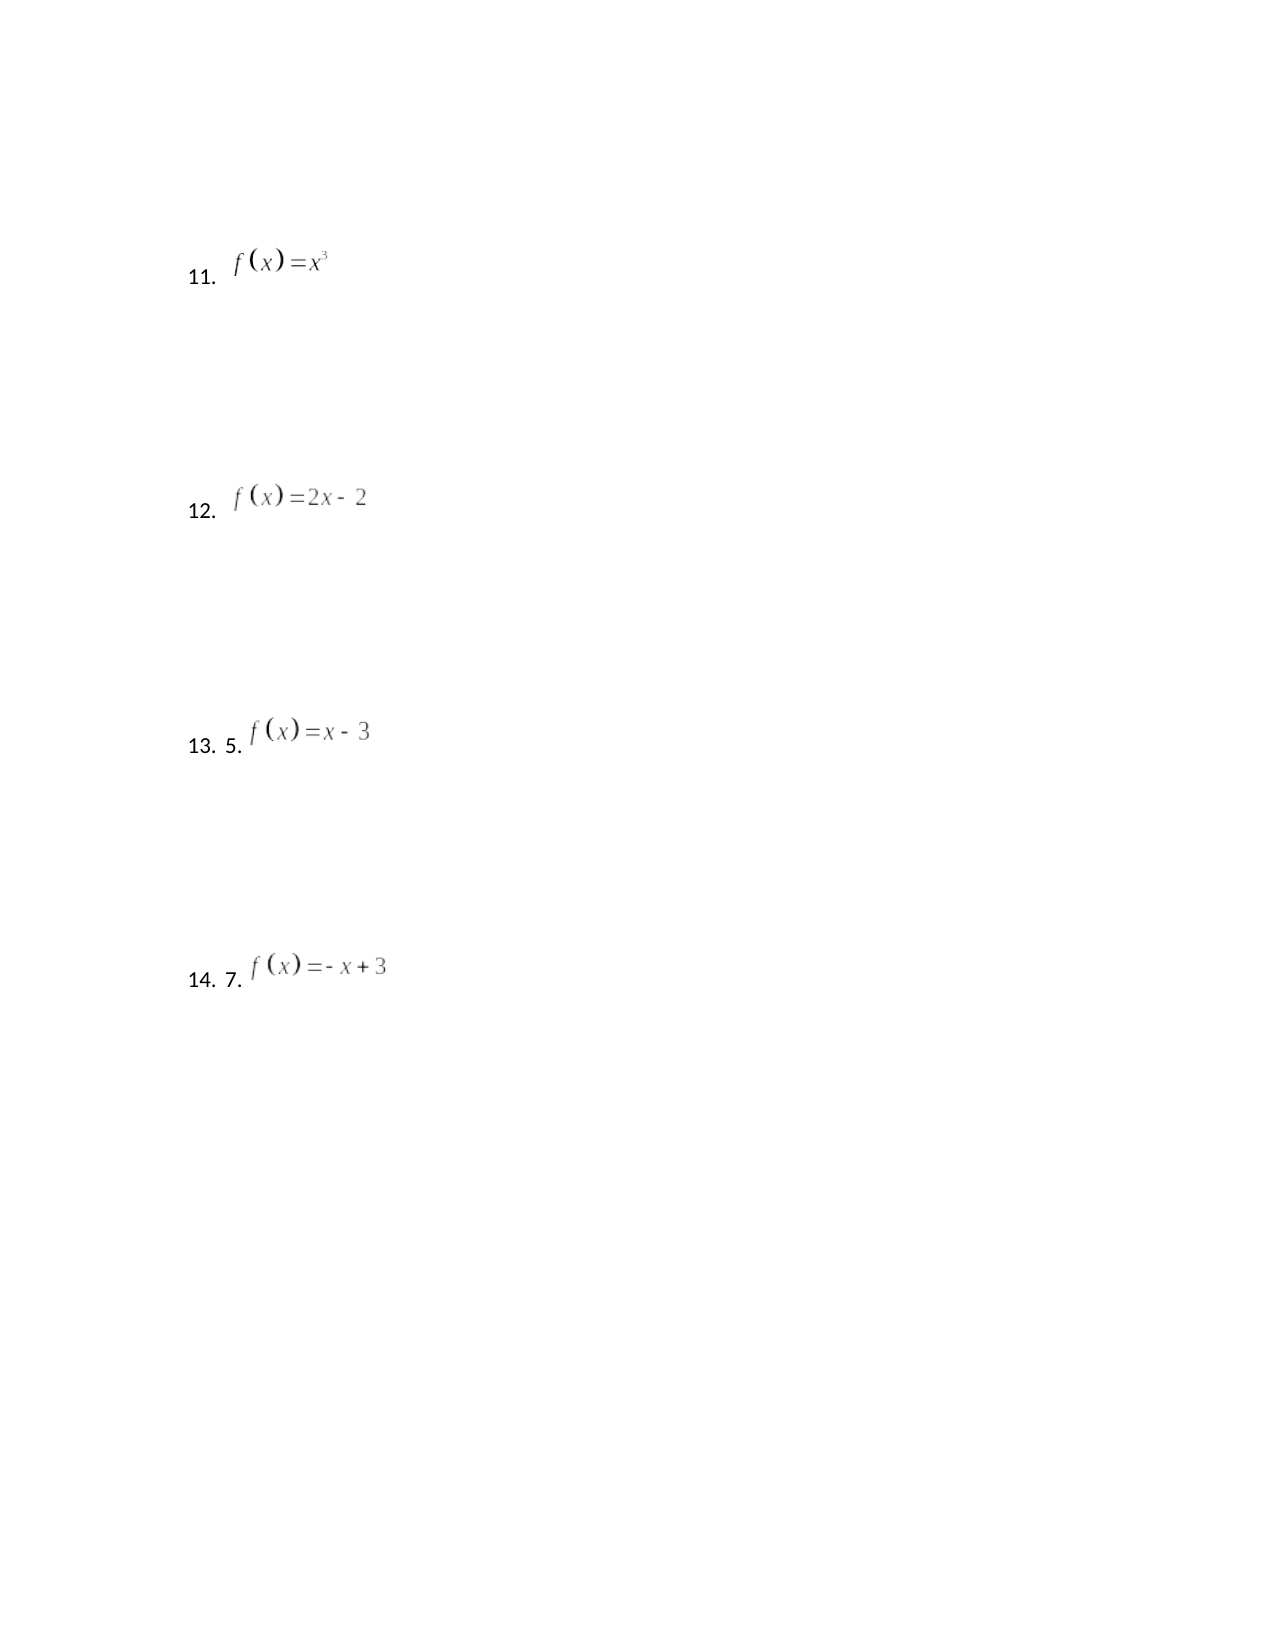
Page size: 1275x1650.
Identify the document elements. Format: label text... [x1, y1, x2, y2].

list 7. [187, 947, 1125, 994]
list 5. [187, 713, 1125, 759]
